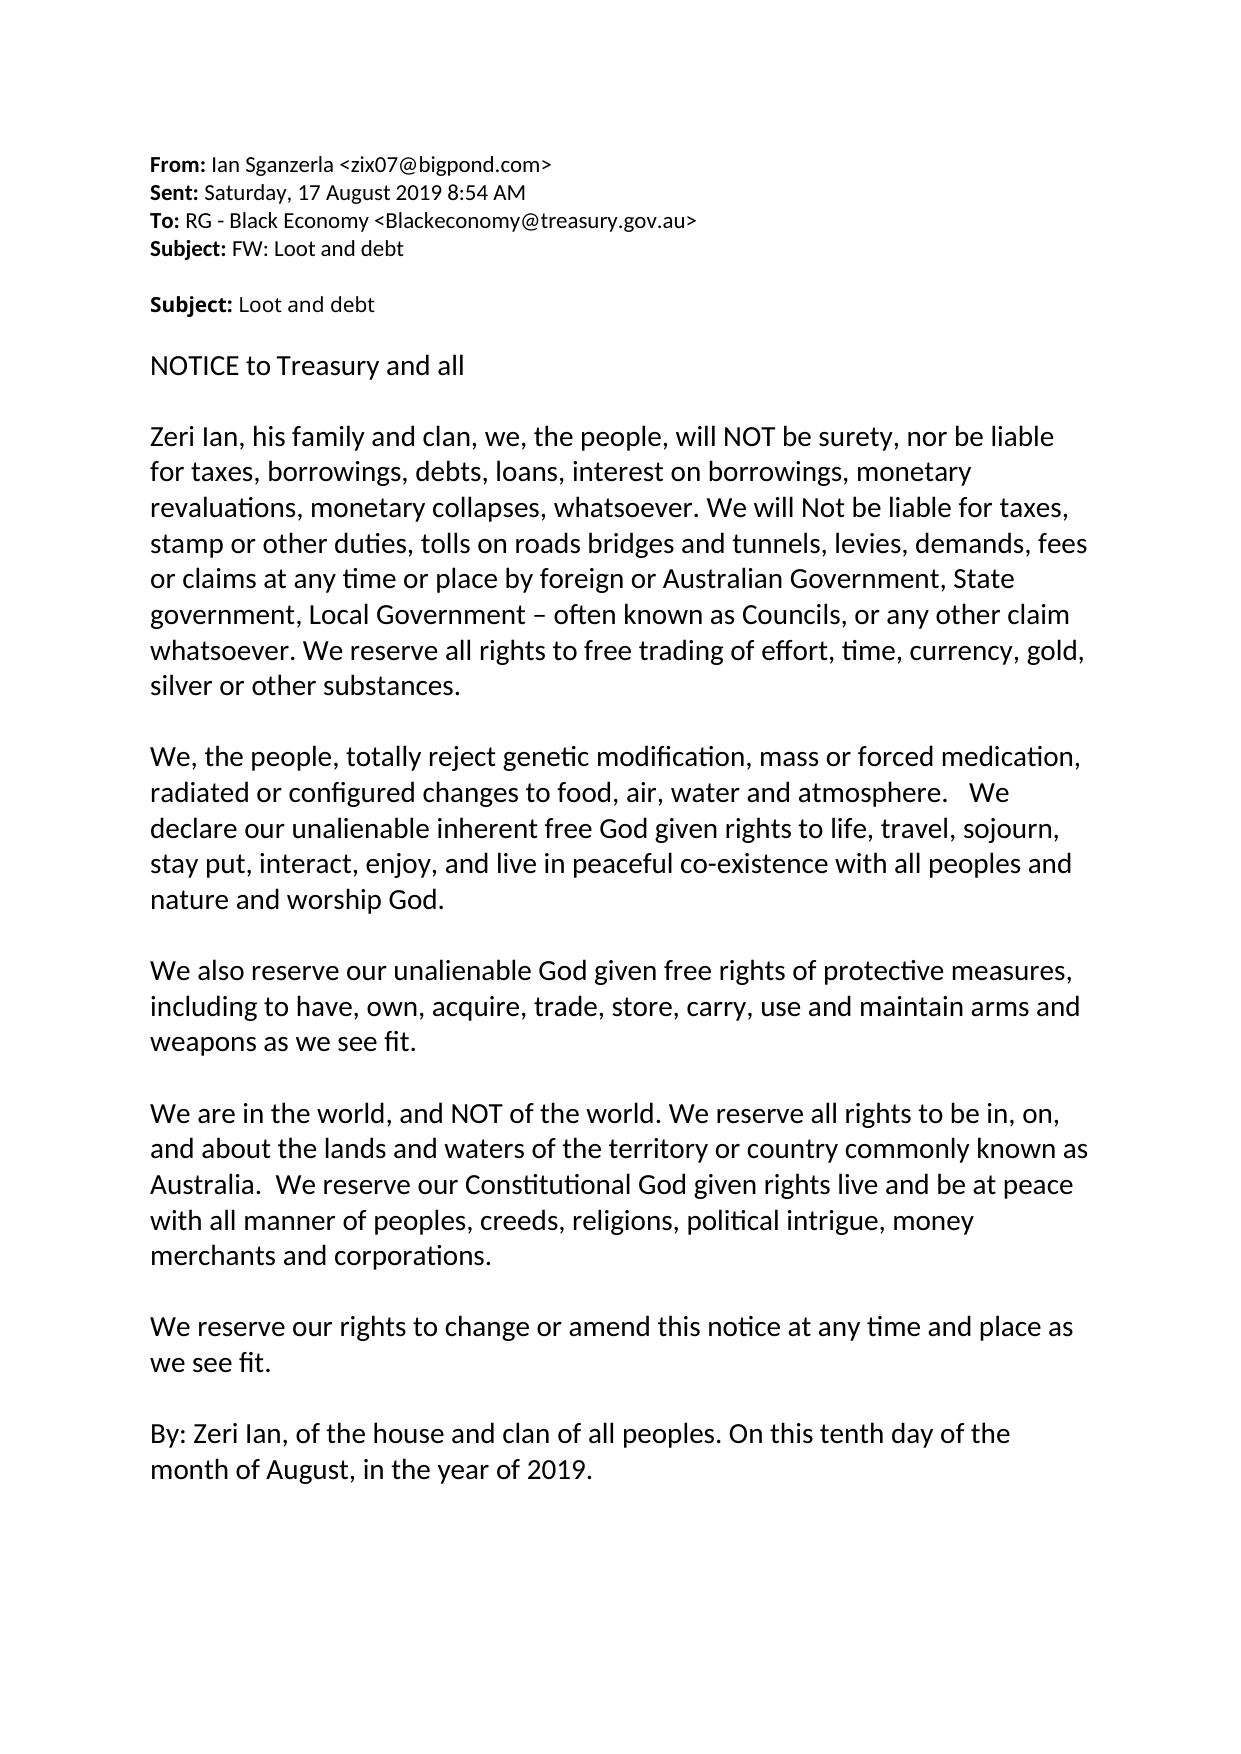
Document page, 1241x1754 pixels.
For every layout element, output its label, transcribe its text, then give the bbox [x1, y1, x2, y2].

text We are in the world, and NOT of the world. We reserve all rights to be in, on, and about the lands and waters of the territory or country commonly known as Australia. We reserve our Constitutional God given rights live and be at peace with all manner of peoples, creeds, religions, political intrigue, money merchants and corporations. [150, 1095, 1090, 1273]
text Subject: Loot and debt [150, 290, 1090, 318]
text Zeri Ian, his family and clan, we, the people, will NOT be surety, nor be liable for taxes, borrowings, debts, loans, interest on borrowings, monetary revaluations, monetary collapses, whatsoever. We will Not be liable for taxes, stamp or other duties, tolls on roads bridges and tunnels, levies, demands, fees or claims at any time or place by foreign or Australian Government, State government, Local Government – often known as Councils, or any other claim whatsoever. We reserve all rights to free trading of effort, time, currency, gold, silver or other substances. [150, 418, 1090, 703]
text NOTICE to Treasury and all [150, 347, 1090, 382]
text From: Ian Sganzerla <zix07@bigpond.com> Sent: Saturday, 17 August 2019 8:54 AM To: RG - Black Economy <Blackeconomy@treasury.gov.au> Subject: FW: Loot and debt [150, 150, 1090, 262]
text By: Zeri Ian, of the house and clan of all peoples. On this tenth day of the month of August, in the year of 2019. [150, 1415, 1090, 1487]
text We reserve our rights to change or amend this notice at any time and place as we see fit. [150, 1308, 1090, 1380]
text We, the people, totally reject genetic modification, mass or forced medication, radiated or configured changes to food, air, water and atmosphere. We declare our unalienable inherent free God given rights to life, travel, sojourn, stay put, interact, enjoy, and live in peaceful co-existence with all peoples and nature and worship God. [150, 738, 1090, 917]
text We also reserve our unalienable God given free rights of protective measures, including to have, own, acquire, trade, store, carry, use and maintain arms and weapons as we see fit. [150, 952, 1090, 1059]
